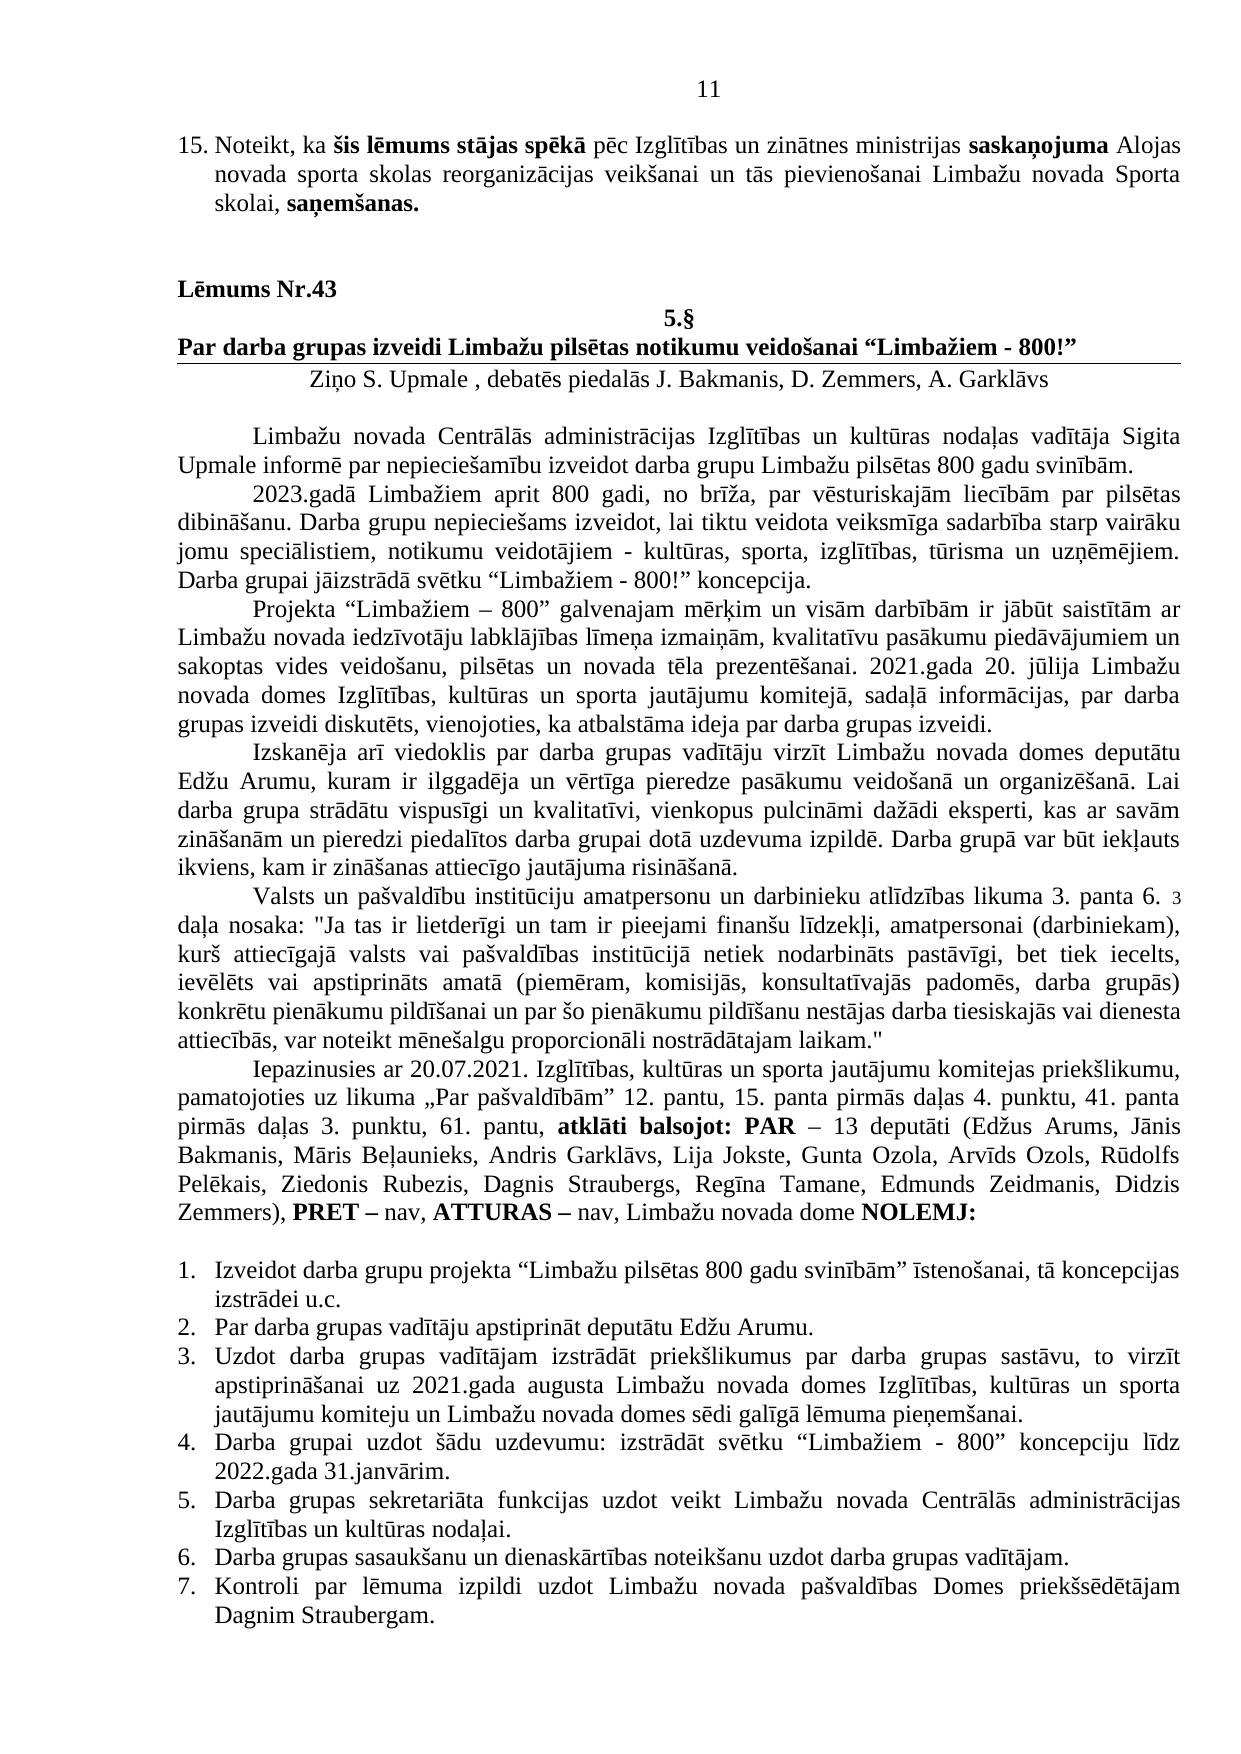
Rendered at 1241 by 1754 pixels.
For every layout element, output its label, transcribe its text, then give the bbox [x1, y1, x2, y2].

text Iepazinusies ar 20.07.2021. Izglītības, kultūras un sporta jautājumu komitejas priekšlikumu, pamatojoties uz likuma „Par pašvaldībām” 12. pantu, 15. panta pirmās daļas 4. punktu, 41. panta pirmās daļas 3. punktu, 61. pantu, atklāti balsojot: PAR – 13 deputāti (Edžus Arums, Jānis Bakmanis, Māris Beļaunieks, Andris Garklāvs, Lija Jokste, Gunta Ozola, Arvīds Ozols, Rūdolfs Pelēkais, Ziedonis Rubezis, Dagnis Straubergs, Regīna Tamane, Edmunds Zeidmanis, Didzis Zemmers), PRET – nav, ATTURAS – nav, Limbažu novada dome NOLEMJ: [177, 1054, 1181, 1226]
list Darba grupai uzdot šādu uzdevumu: izstrādāt svētku “Limbažiem - 800” koncepciju līdz 2022.gada 31.janvārim. [177, 1427, 1181, 1485]
text 2023.gadā Limbažiem aprit 800 gadi, no brīža, par vēsturiskajām liecībām par pilsētas dibināšanu. Darba grupu nepieciešams izveidot, lai tiktu veidota veiksmīga sadarbība starp vairāku jomu speciālistiem, notikumu veidotājiem - kultūras, sporta, izglītības, tūrisma un uzņēmējiem. Darba grupai jāizstrādā svētku “Limbažiem - 800!” koncepcija. [177, 479, 1181, 594]
list Darba grupas sasaukšanu un dienaskārtības noteikšanu uzdot darba grupas vadītājam. [177, 1542, 1181, 1571]
text Ziņo S. Upmale , debatēs piedalās J. Bakmanis, D. Zemmers, A. Garklāvs [177, 364, 1181, 392]
list Kontroli par lēmuma izpildi uzdot Limbažu novada pašvaldības Domes priekšsēdētājam Dagnim Straubergam. [177, 1571, 1181, 1629]
list Uzdot darba grupas vadītājam izstrādāt priekšlikumus par darba grupas sastāvu, to virzīt apstiprināšanai uz 2021.gada augusta Limbažu novada domes Izglītības, kultūras un sporta jautājumu komiteju un Limbažu novada domes sēdi galīgā lēmuma pieņemšanai. [177, 1341, 1181, 1427]
text 5.§ [177, 303, 1181, 332]
text Limbažu novada Centrālās administrācijas Izglītības un kultūras nodaļas vadītāja Sigita Upmale informē par nepieciešamību izveidot darba grupu Limbažu pilsētas 800 gadu svinībām. [177, 421, 1181, 479]
text Valsts un pašvaldību institūciju amatpersonu un darbinieku atlīdzības likuma 3. panta 6. 3 daļa nosaka: "Ja tas ir lietderīgi un tam ir pieejami finanšu līdzekļi, amatpersonai (darbiniekam), kurš attiecīgajā valsts vai pašvaldības institūcijā netiek nodarbināts pastāvīgi, bet tiek iecelts, ievēlēts vai apstiprināts amatā (piemēram, komisijās, konsultatīvajās padomēs, darba grupās) konkrētu pienākumu pildīšanai un par šo pienākumu pildīšanu nestājas darba tiesiskajās vai dienesta attiecībās, var noteikt mēnešalgu proporcionāli nostrādātajam laikam." [177, 881, 1181, 1054]
list Izveidot darba grupu projekta “Limbažu pilsētas 800 gadu svinībām” īstenošanai, tā koncepcijas izstrādei u.c. [177, 1255, 1181, 1312]
list Noteikt, ka šis lēmums stājas spēkā pēc Izglītības un zinātnes ministrijas saskaņojuma Alojas novada sporta skolas reorganizācijas veikšanai un tās pievienošanai Limbažu novada Sporta skolai, saņemšanas. [177, 131, 1181, 217]
text Par darba grupas izveidi Limbažu pilsētas notikumu veidošanai “Limbažiem - 800!” [177, 332, 1181, 363]
list Par darba grupas vadītāju apstiprināt deputātu Edžu Arumu. [177, 1312, 1181, 1341]
list Darba grupas sekretariāta funkcijas uzdot veikt Limbažu novada Centrālās administrācijas Izglītības un kultūras nodaļai. [177, 1485, 1181, 1542]
text Izskanēja arī viedoklis par darba grupas vadītāju virzīt Limbažu novada domes deputātu Edžu Arumu, kuram ir ilggadēja un vērtīga pieredze pasākumu veidošanā un organizēšanā. Lai darba grupa strādātu vispusīgi un kvalitatīvi, vienkopus pulcināmi dažādi eksperti, kas ar savām zināšanām un pieredzi piedalītos darba grupai dotā uzdevuma izpildē. Darba grupā var būt iekļauts ikviens, kam ir zināšanas attiecīgo jautājuma risināšanā. [177, 737, 1181, 881]
text Lēmums Nr.43 [177, 274, 1181, 303]
text Projekta “Limbažiem – 800” galvenajam mērķim un visām darbībām ir jābūt saistītām ar Limbažu novada iedzīvotāju labklājības līmeņa izmaiņām, kvalitatīvu pasākumu piedāvājumiem un sakoptas vides veidošanu, pilsētas un novada tēla prezentēšanai. 2021.gada 20. jūlija Limbažu novada domes Izglītības, kultūras un sporta jautājumu komitejā, sadaļā informācijas, par darba grupas izveidi diskutēts, vienojoties, ka atbalstāma ideja par darba grupas izveidi. [177, 594, 1181, 737]
